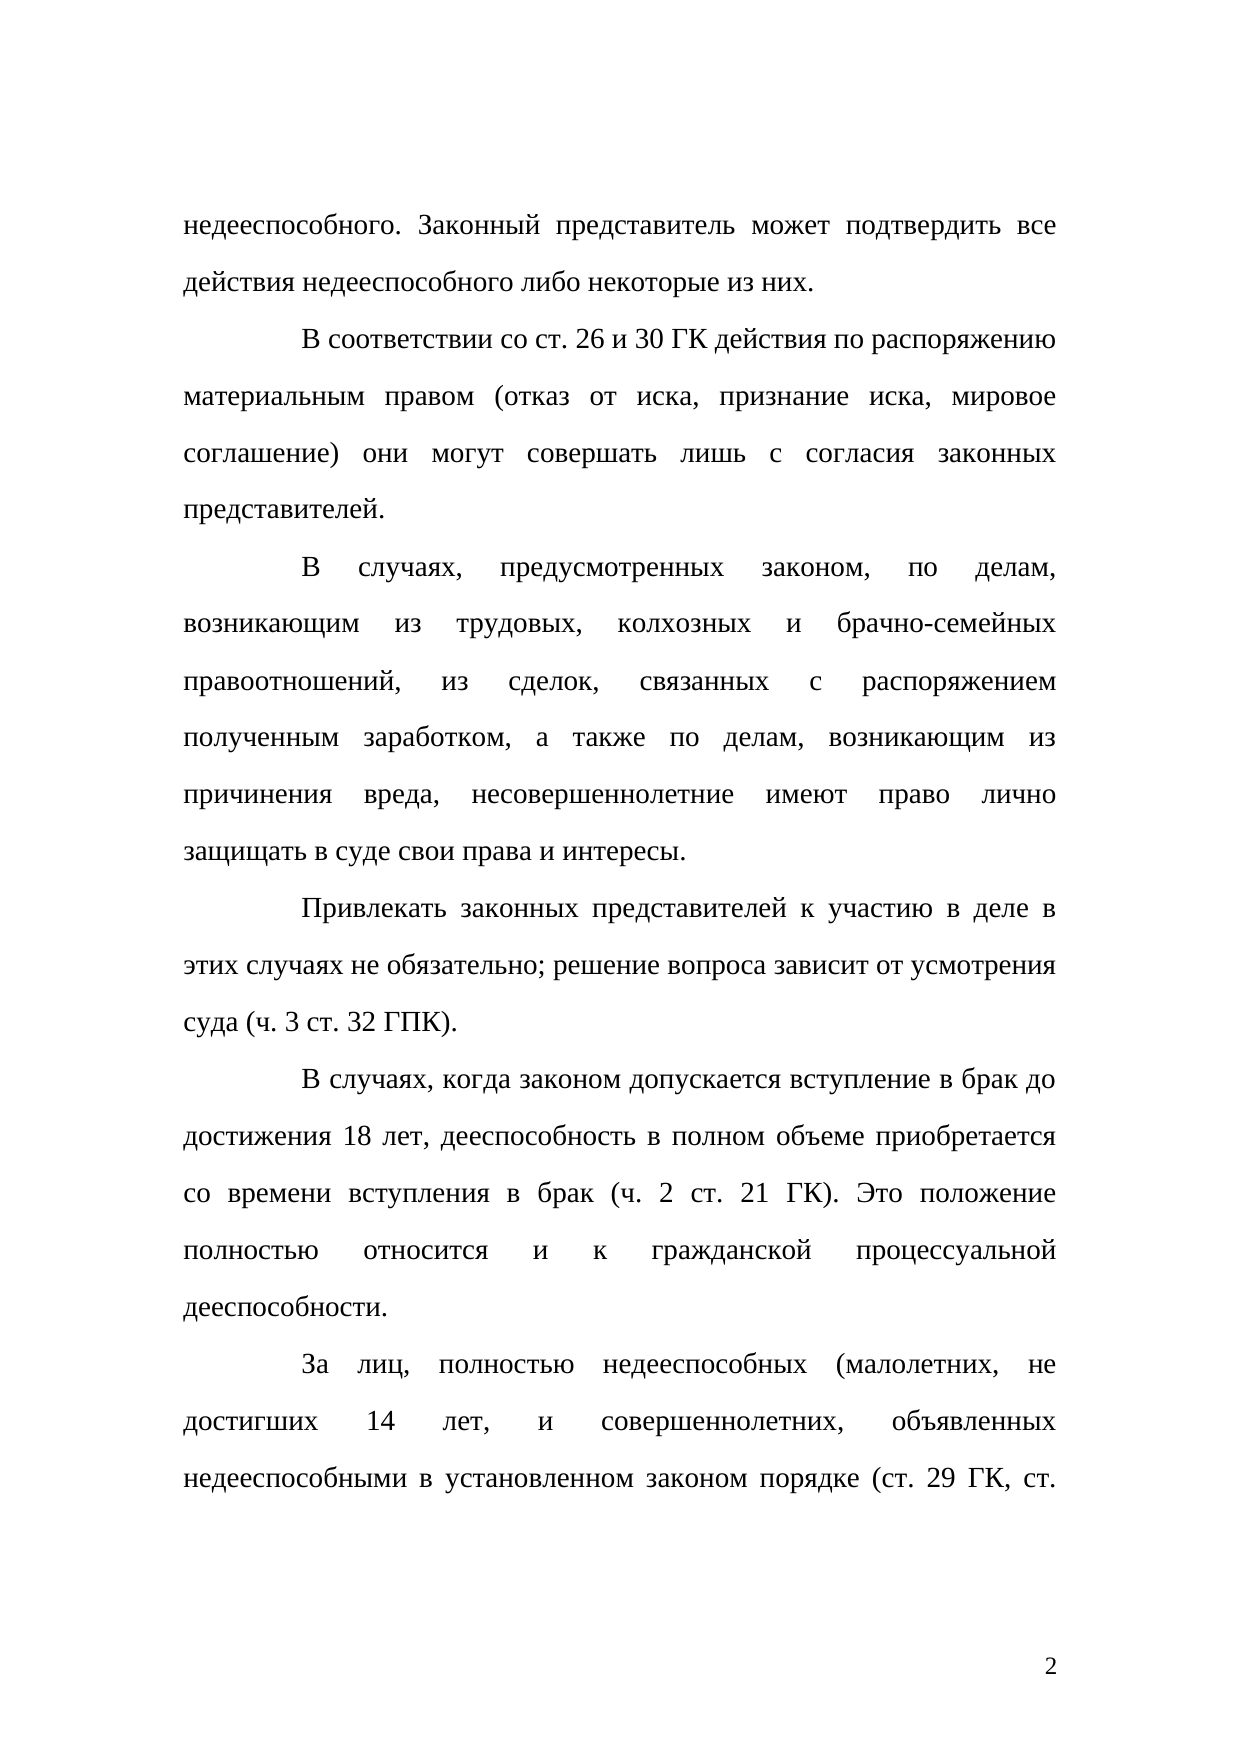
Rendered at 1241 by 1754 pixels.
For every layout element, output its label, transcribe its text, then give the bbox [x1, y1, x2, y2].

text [183, 207, 1057, 297]
text В случаях, предусмотренных законом, по делам, возникающим из трудовых, колхозных и брачно-семейных правоотношений, из сделок, связанных с распоряжением полученным заработком, а также по делам, возникающим из причинения вреда, несовершеннолетние имеют право лично защищать в суде свои права и интересы. [183, 549, 1057, 867]
text В соответствии со ст. 26 и 30 ГК действия по распоряжению материальным правом (отказ от иска, признание иска, мировое соглашение) они могут совершать лишь с согласия законных представителей. [183, 321, 1057, 525]
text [183, 1346, 1057, 1494]
text В случаях, когда законом допускается вступление в брак до достижения 18 лет, дееспособность в полном объеме приобретается со времени вступления в брак (ч. 2 ст. 21 ГК). Это положение полностью относится и к гражданской процессуальной дееспособности. [183, 1061, 1057, 1323]
text Привлекать законных представителей к участию в деле в этих случаях не обязательно; решение вопроса зависит от усмотрения суда (ч. 3 ст. 32 ГПК). [183, 891, 1057, 1038]
